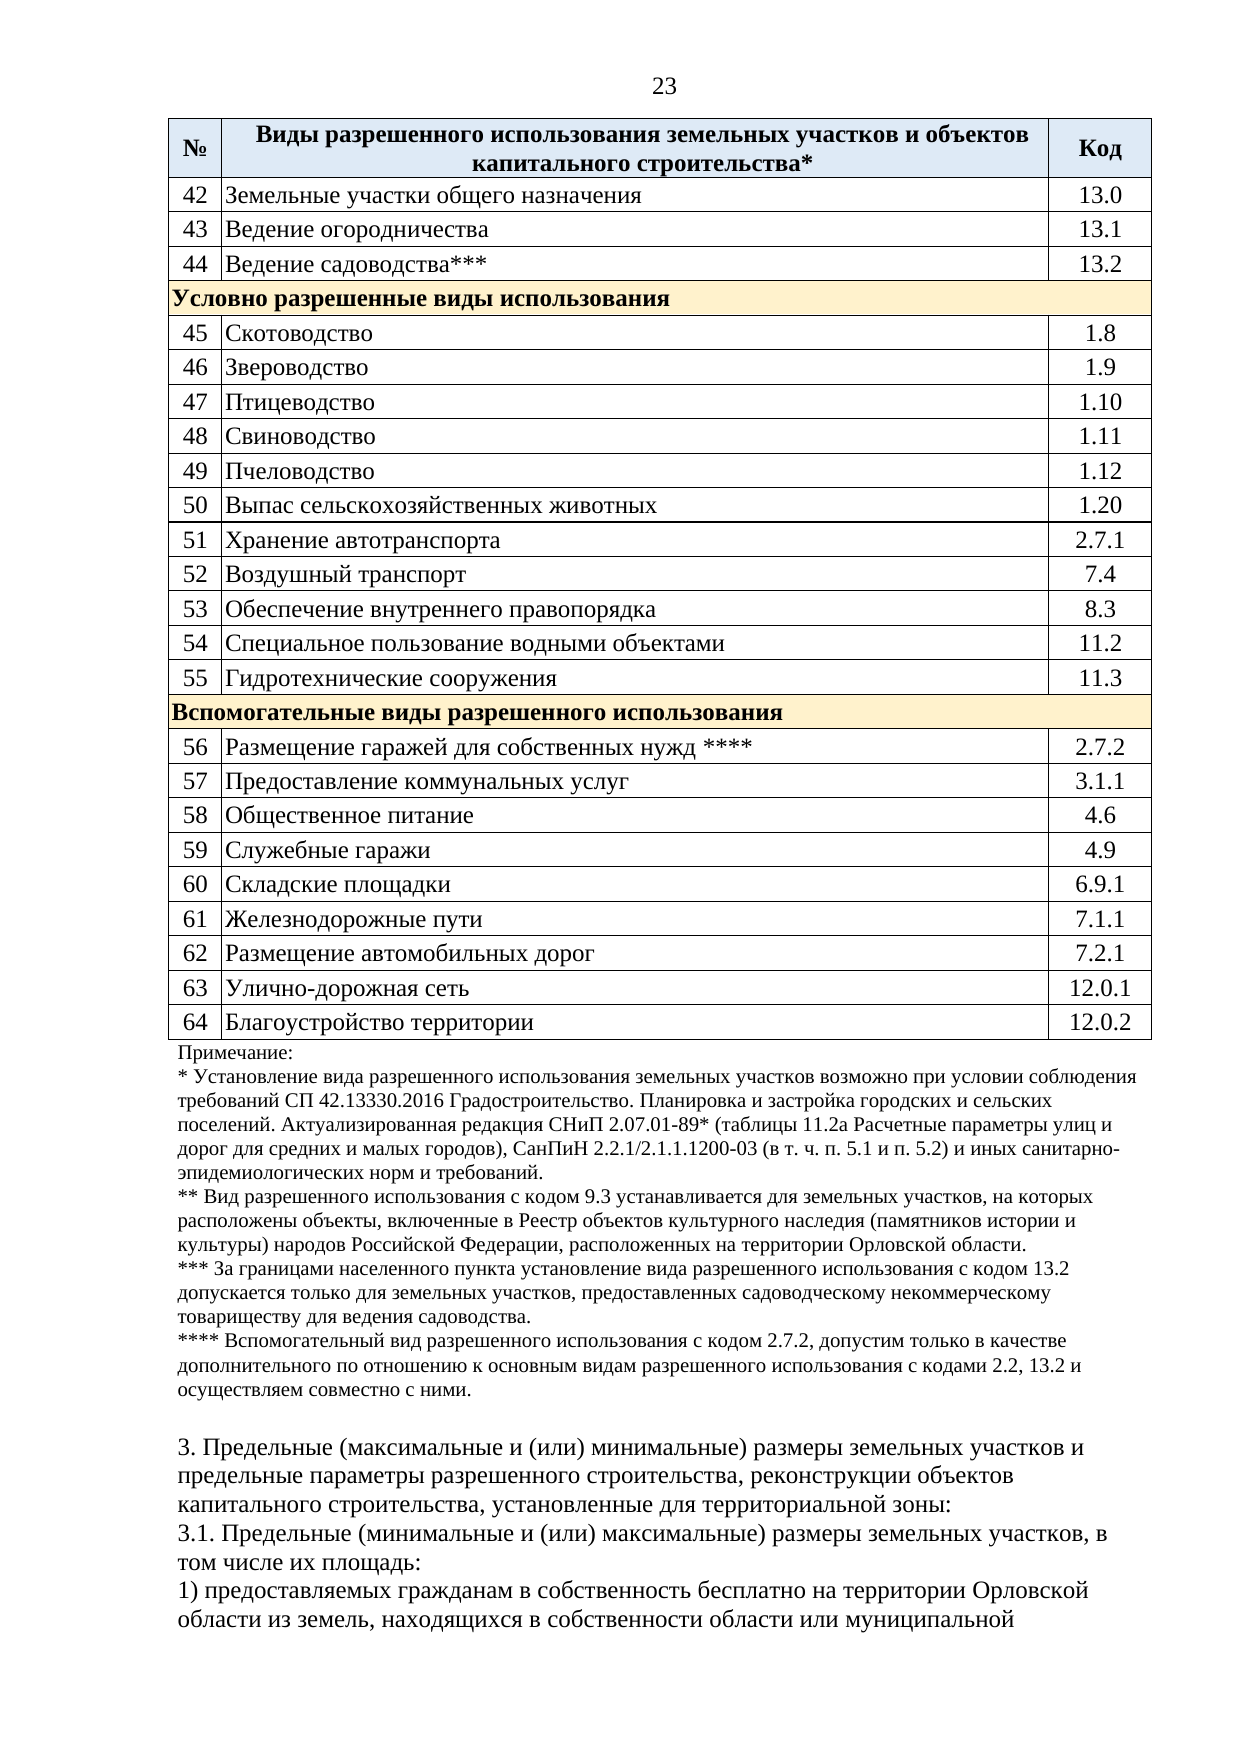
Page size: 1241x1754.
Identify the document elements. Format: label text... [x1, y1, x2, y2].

table_cell Земельные участки общего назначения [222, 178, 1048, 211]
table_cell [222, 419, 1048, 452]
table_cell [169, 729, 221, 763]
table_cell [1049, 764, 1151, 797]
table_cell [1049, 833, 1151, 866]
text 3.1. Предельные (минимальные и (или) максимальные) размеры земельных участков, в том числе их площадь: [177, 1518, 1152, 1576]
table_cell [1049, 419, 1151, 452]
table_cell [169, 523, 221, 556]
text *** За границами населенного пункта установление вида разрешенного использования с кодом 13.2 допускается только для земельных участков, предоставленных садоводческому некоммерческому товариществу для ведения садоводства. [177, 1256, 1152, 1328]
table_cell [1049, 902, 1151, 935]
table_cell 1.8 [1049, 316, 1151, 349]
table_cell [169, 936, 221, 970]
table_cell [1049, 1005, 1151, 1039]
text * Установление вида разрешенного использования земельных участков возможно при условии соблюдения требований СП 42.13330.2016 Градостроительство. Планировка и застройка городских и сельских поселений. Актуализированная редакция СНиП 2.07.01-89* (таблицы 11.2а Расчетные параметры улиц и дорог для средних и малых городов), СанПиН 2.2.1/2.1.1.1200-03 (в т. ч. п. 5.1 и п. 5.2) и иных санитарно-эпидемиологических норм и требований. [177, 1064, 1152, 1184]
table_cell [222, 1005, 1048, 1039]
table_cell 1.9 [1049, 350, 1151, 383]
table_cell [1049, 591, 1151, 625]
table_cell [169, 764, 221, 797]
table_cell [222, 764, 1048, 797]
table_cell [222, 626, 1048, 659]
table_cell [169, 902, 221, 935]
table_header Виды разрешенного использования земельных участков и объектов капитального строительства* [222, 119, 1048, 177]
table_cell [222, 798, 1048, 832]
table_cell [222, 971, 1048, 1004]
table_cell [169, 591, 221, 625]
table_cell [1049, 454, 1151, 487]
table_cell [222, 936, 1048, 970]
table_cell 44 [169, 247, 221, 280]
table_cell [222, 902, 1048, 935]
table_cell 45 [169, 316, 221, 349]
table_header Код [1049, 119, 1151, 177]
table_cell 13.2 [1049, 247, 1151, 280]
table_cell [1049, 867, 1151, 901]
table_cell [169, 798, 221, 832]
text **** Вспомогательный вид разрешенного использования с кодом 2.7.2, допустим только в качестве дополнительного по отношению к основным видам разрешенного использования с кодами 2.2, 13.2 и осуществляем совместно с ними. [177, 1328, 1152, 1401]
table_cell Ведение огородничества [222, 212, 1048, 246]
table_cell 1.10 [1049, 385, 1151, 418]
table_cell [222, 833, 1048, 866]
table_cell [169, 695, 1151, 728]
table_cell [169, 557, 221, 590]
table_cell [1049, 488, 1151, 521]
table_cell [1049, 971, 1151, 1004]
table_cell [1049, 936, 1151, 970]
table_cell 43 [169, 212, 221, 246]
table_cell 48 [169, 419, 221, 452]
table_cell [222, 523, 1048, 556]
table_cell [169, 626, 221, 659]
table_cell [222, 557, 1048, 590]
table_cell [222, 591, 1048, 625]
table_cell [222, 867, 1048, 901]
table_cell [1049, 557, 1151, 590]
table_cell Звероводство [222, 350, 1048, 383]
table_cell 42 [169, 178, 221, 211]
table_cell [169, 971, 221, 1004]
table_cell 13.0 [1049, 178, 1151, 211]
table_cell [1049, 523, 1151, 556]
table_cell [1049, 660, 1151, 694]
table_cell Птицеводство [222, 385, 1048, 418]
table_cell Условно разрешенные виды использования [169, 281, 1151, 314]
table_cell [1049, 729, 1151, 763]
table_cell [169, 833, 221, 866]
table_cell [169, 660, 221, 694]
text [177, 1576, 1152, 1633]
text 3. Предельные (максимальные и (или) минимальные) размеры земельных участков и предельные параметры разрешенного строительства, реконструкции объектов капитального строительства, установленные для территориальной зоны: [177, 1432, 1152, 1518]
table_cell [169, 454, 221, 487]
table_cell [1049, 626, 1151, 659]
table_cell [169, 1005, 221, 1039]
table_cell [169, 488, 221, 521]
table_cell 13.1 [1049, 212, 1151, 246]
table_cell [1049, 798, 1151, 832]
table_cell Ведение садоводства*** [222, 247, 1048, 280]
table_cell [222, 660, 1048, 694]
table_cell 47 [169, 385, 221, 418]
text Примечание: [177, 1040, 1152, 1064]
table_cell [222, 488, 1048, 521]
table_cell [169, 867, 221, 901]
table_header № [169, 119, 221, 177]
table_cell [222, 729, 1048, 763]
table_cell Скотоводство [222, 316, 1048, 349]
text ** Вид разрешенного использования с кодом 9.3 устанавливается для земельных участков, на которых расположены объекты, включенные в Реестр объектов культурного наследия (памятников истории и культуры) народов Российской Федерации, расположенных на территории Орловской области. [177, 1184, 1152, 1256]
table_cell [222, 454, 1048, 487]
table_cell 46 [169, 350, 221, 383]
